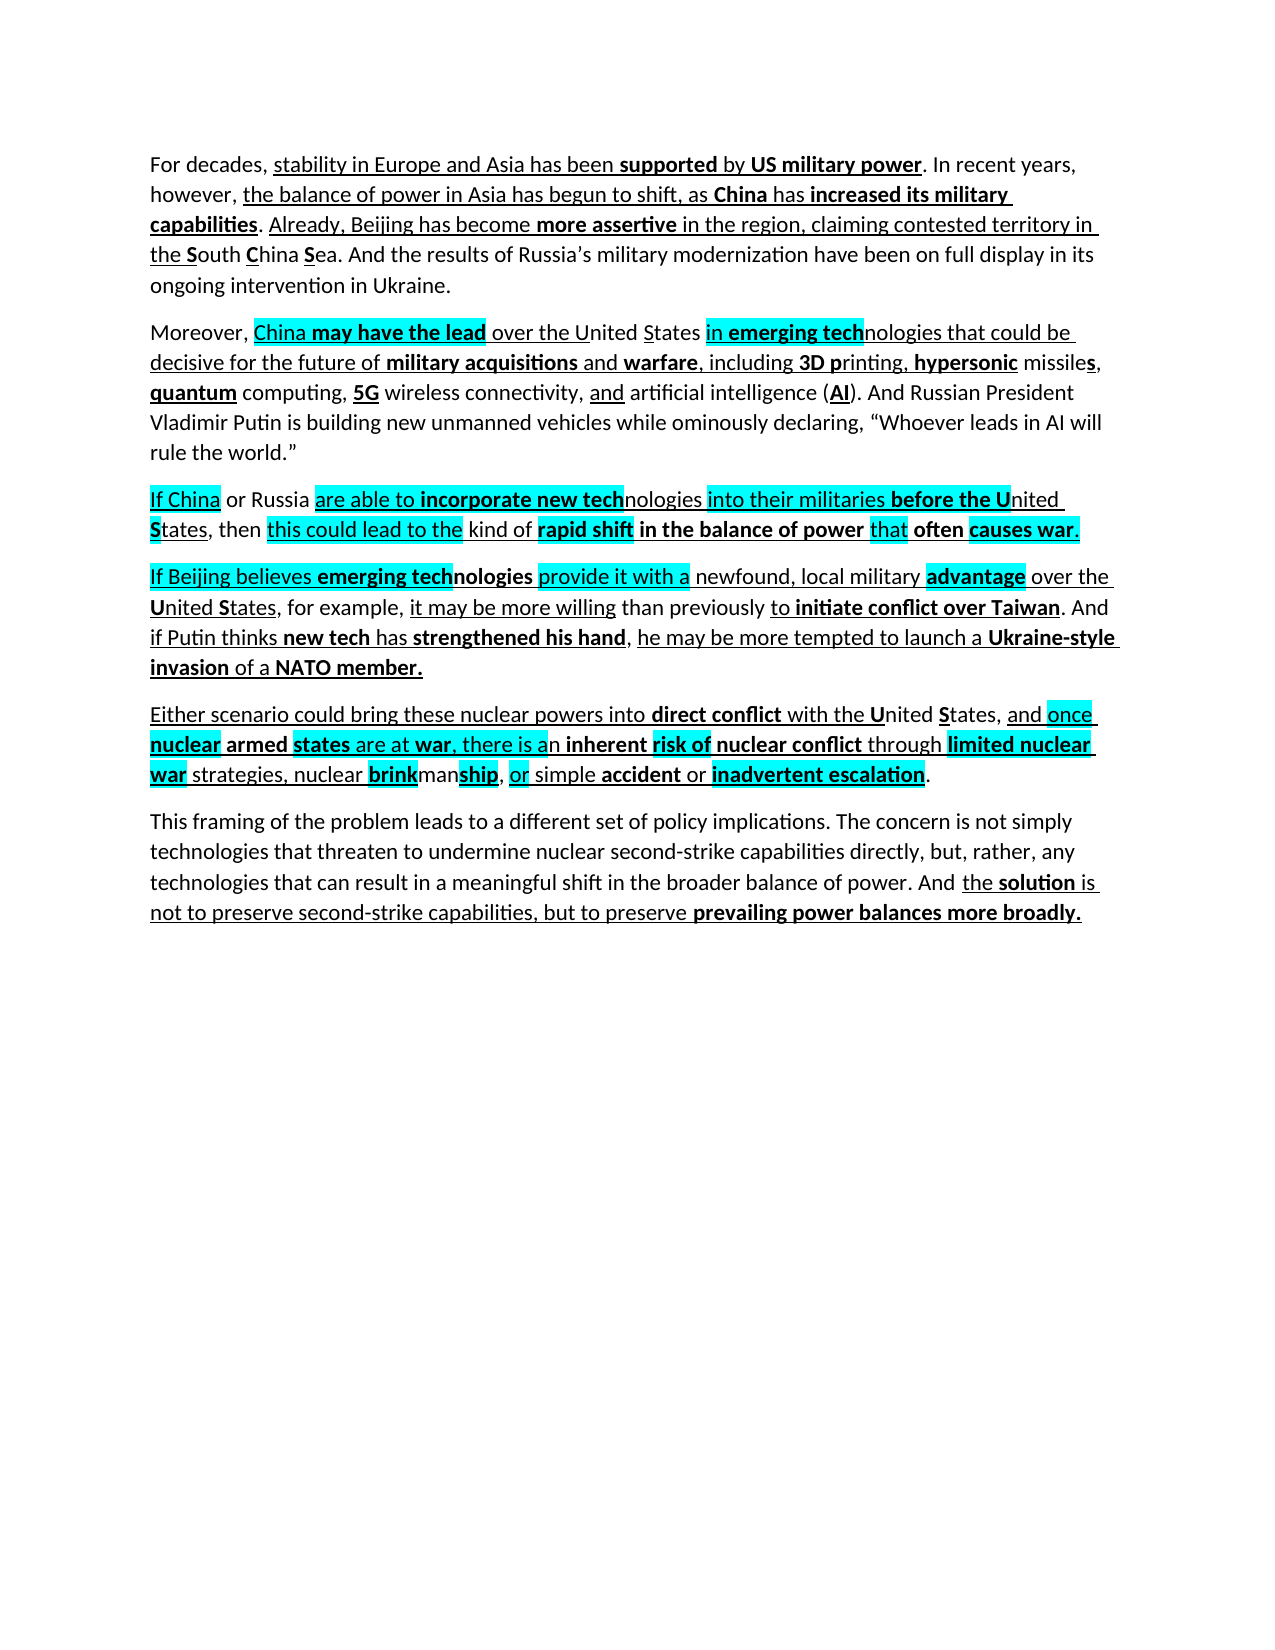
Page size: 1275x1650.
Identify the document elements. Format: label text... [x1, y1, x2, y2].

text If Beijing believes emerging technologies provide it with a newfound, local military advantage over the United States, for example, it may be more willing than previously to initiate conflict over Taiwan. And if Putin thinks new tech has strengthened his hand, he may be more tempted to launch a Ukraine-style invasion of a NATO member. [150, 562, 1125, 681]
text For decades, stability in Europe and Asia has been supported by US military power. In recent years, however, the balance of power in Asia has begun to shift, as China has increased its military capabilities. Already, Beijing has become more assertive in the region, claiming contested territory in the South China Sea. And the results of Russia’s military modernization have been on full display in its ongoing intervention in Ukraine. [150, 150, 1125, 299]
text Moreover, China may have the lead over the United States in emerging technologies that could be decisive for the future of military acquisitions and warfare, including 3D printing, hypersonic missiles, quantum computing, 5G wireless connectivity, and artificial intelligence (AI). And Russian President Vladimir Putin is building new unmanned vehicles while ominously declaring, “Whoever leads in AI will rule the world.” [150, 318, 1125, 467]
text This framing of the problem leads to a different set of policy implications. The concern is not simply technologies that threaten to undermine nuclear second-strike capabilities directly, but, rather, any technologies that can result in a meaningful shift in the broader balance of power. And the solution is not to preserve second-strike capabilities, but to preserve prevailing power balances more broadly. [150, 807, 1125, 926]
text If China or Russia are able to incorporate new technologies into their militaries before the United States, then this could lead to the kind of rapid shift in the balance of power that often causes war. [150, 485, 1125, 544]
text Either scenario could bring these nuclear powers into direct conflict with the United States, and once nuclear armed states are at war, there is an inherent risk of nuclear conflict through limited nuclear war strategies, nuclear brinkmanship, or simple accident or inadvertent escalation. [150, 700, 1125, 788]
